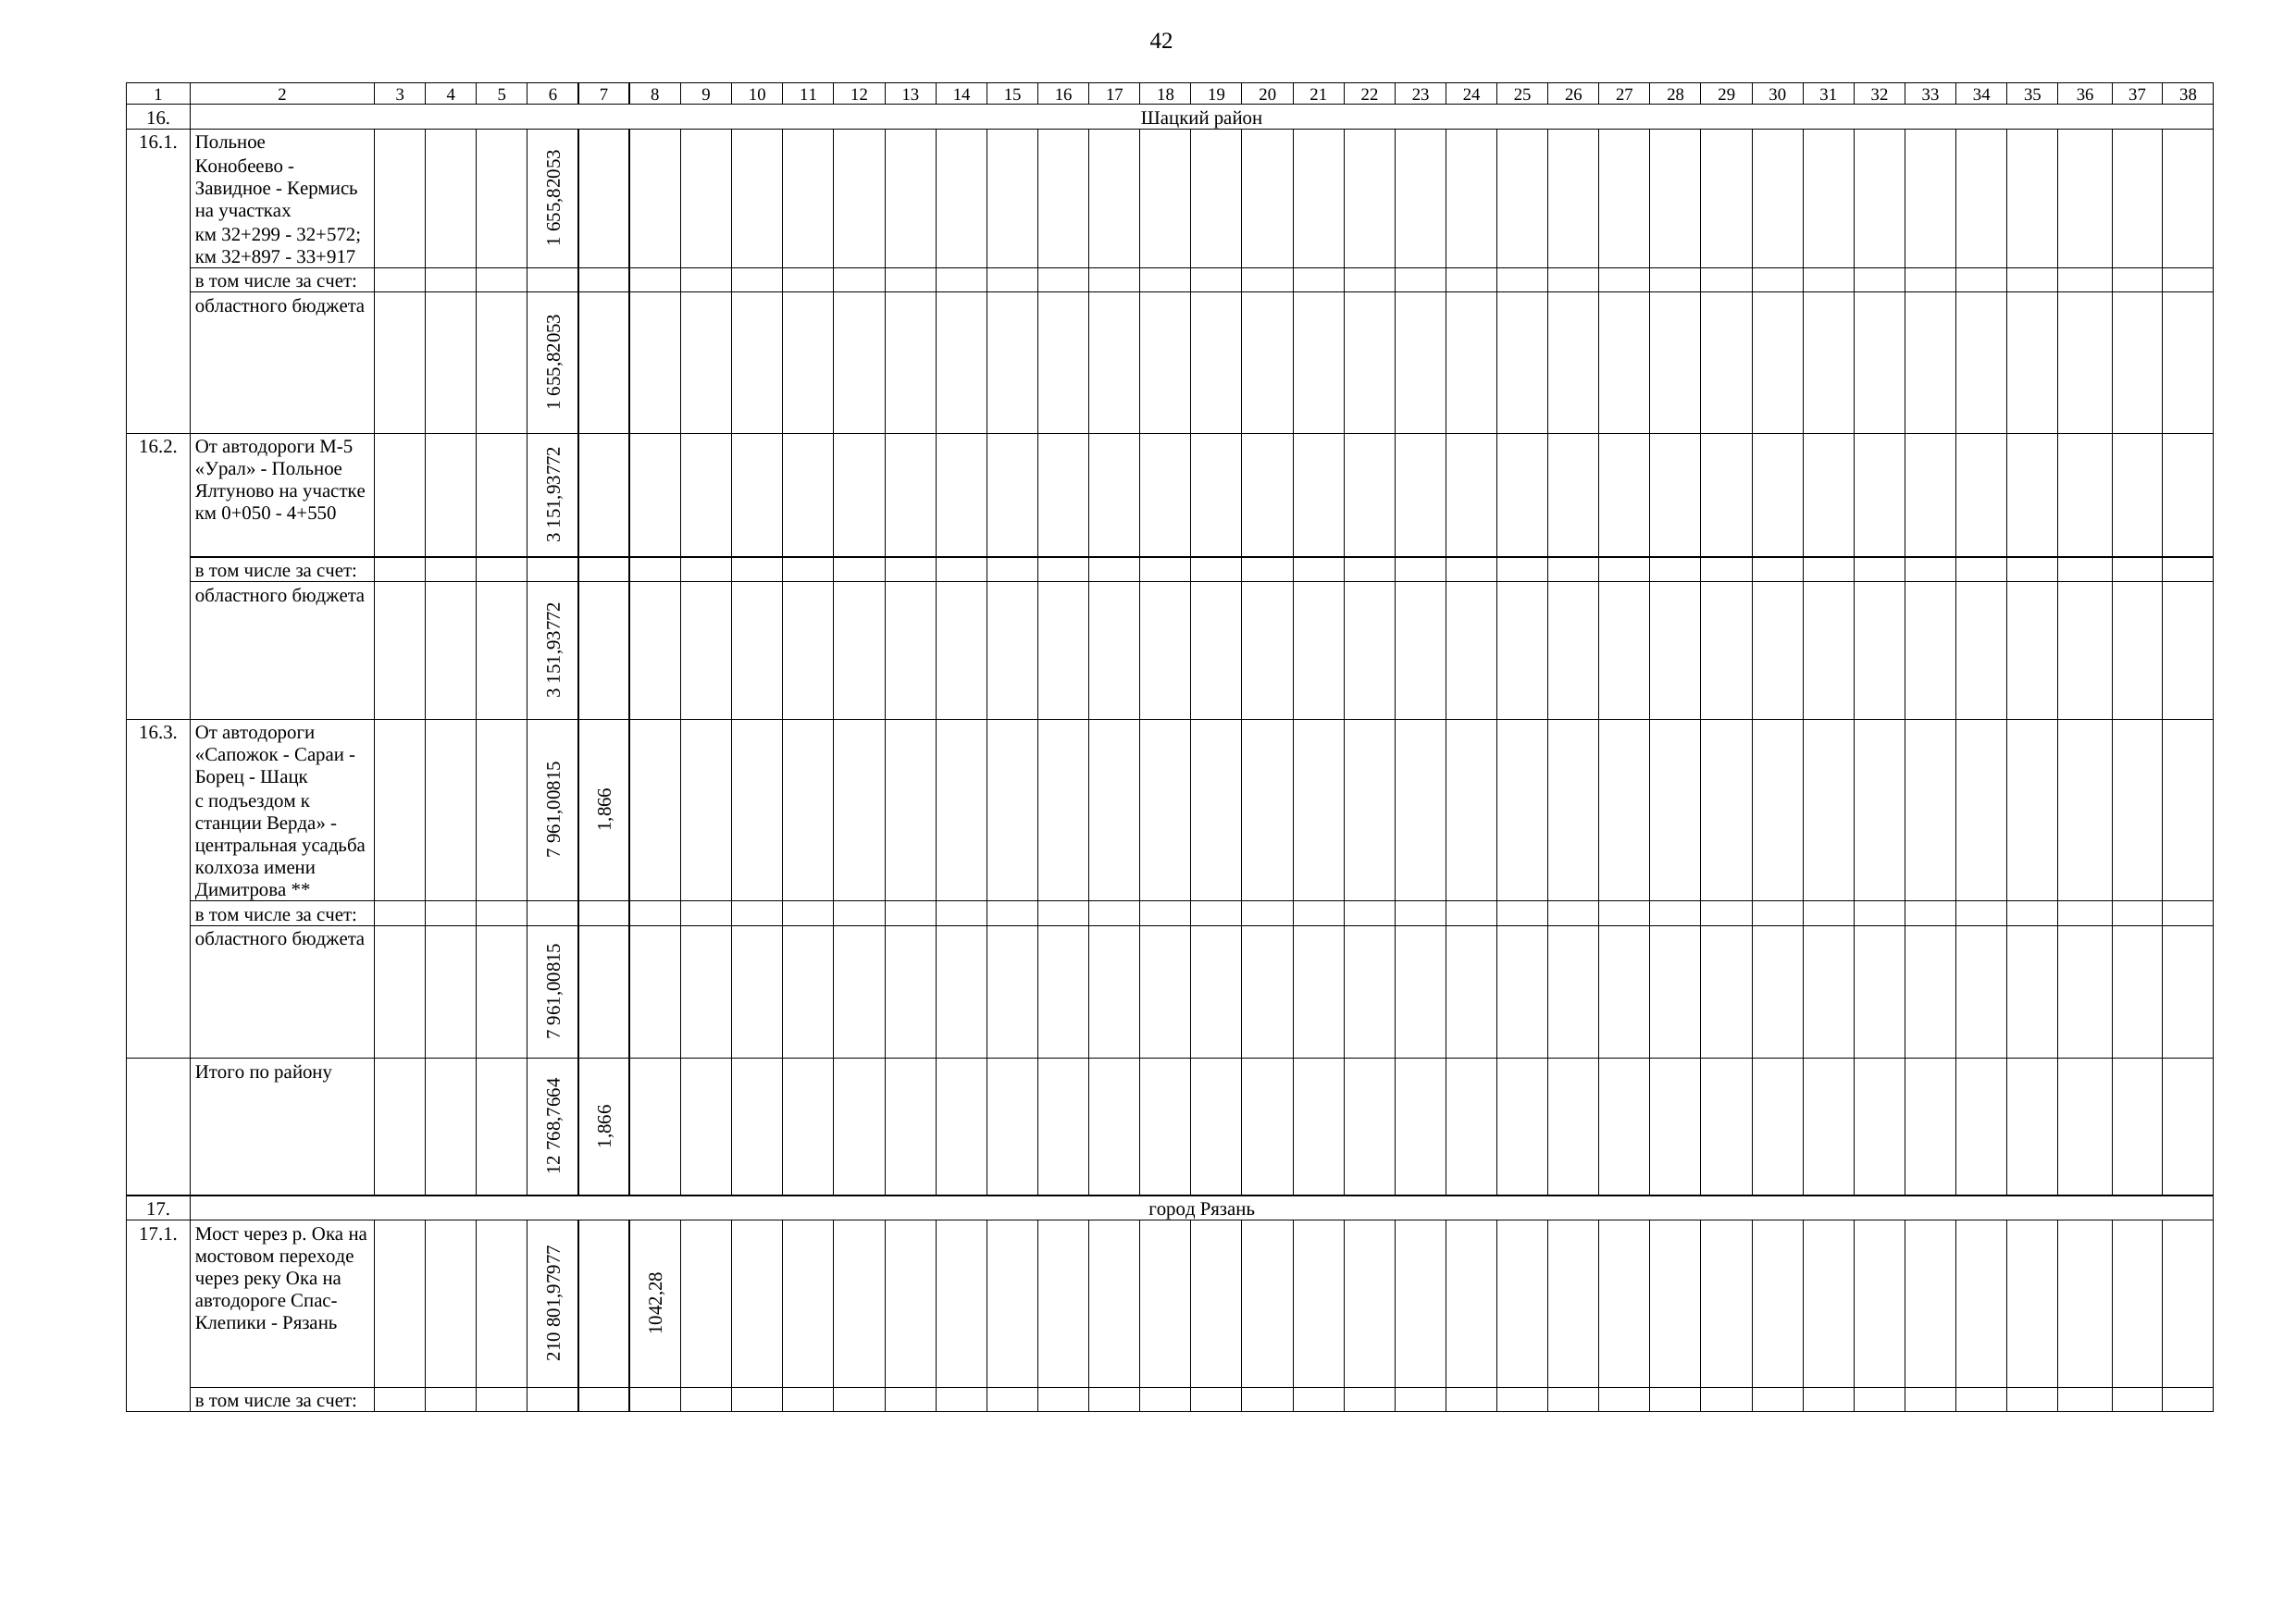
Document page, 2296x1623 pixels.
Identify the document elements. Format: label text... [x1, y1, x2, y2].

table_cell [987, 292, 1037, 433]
table_header 29 [1701, 83, 1752, 104]
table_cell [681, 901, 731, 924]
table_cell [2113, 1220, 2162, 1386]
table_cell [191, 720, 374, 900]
table_header 24 [1446, 83, 1496, 104]
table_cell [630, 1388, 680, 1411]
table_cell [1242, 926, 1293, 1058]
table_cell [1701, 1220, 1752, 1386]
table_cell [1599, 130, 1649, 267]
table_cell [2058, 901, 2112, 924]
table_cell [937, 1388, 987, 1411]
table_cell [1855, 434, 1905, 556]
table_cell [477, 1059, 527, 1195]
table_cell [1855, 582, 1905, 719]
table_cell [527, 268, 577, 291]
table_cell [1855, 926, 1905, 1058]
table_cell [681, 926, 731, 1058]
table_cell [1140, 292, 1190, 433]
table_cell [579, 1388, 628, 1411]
table_header 27 [1599, 83, 1649, 104]
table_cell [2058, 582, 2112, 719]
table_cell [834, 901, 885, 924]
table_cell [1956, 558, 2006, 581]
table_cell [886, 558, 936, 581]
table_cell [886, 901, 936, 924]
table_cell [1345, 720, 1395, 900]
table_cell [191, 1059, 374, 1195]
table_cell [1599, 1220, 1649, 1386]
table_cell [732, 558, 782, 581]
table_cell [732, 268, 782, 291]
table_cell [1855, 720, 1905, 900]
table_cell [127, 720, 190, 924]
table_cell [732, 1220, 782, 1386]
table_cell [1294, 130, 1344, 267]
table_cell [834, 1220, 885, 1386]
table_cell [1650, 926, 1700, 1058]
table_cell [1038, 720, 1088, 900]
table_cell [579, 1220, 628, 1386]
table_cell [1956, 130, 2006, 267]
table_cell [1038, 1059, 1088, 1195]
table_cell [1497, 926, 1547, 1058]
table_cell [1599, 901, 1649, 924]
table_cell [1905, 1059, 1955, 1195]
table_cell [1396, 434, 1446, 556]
table_header 16 [1038, 83, 1088, 104]
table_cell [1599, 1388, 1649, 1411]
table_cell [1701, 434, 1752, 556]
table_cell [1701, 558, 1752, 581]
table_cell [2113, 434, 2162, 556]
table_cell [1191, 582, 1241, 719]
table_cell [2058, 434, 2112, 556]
table_header 31 [1804, 83, 1854, 104]
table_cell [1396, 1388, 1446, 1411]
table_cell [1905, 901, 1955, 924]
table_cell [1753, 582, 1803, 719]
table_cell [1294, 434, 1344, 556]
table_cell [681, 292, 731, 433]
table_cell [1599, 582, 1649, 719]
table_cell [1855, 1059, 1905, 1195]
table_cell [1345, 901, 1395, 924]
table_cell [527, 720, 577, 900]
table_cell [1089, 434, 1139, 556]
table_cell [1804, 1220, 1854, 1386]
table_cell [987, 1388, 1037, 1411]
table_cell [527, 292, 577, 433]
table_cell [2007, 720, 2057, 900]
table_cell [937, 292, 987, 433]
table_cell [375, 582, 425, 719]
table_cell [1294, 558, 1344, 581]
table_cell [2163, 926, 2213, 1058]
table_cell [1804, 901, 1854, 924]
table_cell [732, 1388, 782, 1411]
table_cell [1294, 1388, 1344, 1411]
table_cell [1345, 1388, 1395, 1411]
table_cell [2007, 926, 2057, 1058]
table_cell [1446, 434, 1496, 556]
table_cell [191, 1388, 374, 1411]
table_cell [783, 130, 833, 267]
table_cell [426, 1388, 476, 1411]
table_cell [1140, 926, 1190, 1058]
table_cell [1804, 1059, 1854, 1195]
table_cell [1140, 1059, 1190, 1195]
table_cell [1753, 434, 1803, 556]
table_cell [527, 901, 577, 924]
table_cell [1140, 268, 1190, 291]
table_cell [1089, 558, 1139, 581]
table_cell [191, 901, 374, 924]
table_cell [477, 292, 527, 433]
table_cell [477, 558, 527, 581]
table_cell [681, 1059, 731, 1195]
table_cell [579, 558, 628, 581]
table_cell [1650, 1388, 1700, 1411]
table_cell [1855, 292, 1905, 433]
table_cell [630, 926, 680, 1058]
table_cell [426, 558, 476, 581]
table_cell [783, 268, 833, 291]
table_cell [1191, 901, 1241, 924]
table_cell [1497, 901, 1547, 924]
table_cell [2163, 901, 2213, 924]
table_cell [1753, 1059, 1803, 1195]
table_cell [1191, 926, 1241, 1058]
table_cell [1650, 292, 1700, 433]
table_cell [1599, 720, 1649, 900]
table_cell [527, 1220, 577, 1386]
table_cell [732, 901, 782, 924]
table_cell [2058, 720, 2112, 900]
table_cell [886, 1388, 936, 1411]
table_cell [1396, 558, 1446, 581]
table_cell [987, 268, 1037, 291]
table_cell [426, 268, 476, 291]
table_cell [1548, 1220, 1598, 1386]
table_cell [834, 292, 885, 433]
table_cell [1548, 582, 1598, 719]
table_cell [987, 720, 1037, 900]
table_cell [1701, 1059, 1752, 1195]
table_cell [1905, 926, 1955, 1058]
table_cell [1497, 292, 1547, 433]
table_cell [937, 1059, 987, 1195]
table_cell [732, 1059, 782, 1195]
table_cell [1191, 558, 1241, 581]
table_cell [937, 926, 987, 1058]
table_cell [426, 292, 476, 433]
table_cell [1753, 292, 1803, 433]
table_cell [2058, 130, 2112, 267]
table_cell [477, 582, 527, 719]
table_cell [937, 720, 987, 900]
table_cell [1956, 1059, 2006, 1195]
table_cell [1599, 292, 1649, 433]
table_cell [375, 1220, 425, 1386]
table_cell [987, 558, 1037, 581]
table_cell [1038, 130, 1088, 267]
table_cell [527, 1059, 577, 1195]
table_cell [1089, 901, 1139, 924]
table_header 22 [1345, 83, 1395, 104]
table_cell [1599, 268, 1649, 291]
table_header 32 [1855, 83, 1905, 104]
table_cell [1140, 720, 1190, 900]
table_header 15 [987, 83, 1037, 104]
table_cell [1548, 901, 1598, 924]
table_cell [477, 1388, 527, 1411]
table_header 7 [579, 83, 628, 104]
table_header 30 [1753, 83, 1803, 104]
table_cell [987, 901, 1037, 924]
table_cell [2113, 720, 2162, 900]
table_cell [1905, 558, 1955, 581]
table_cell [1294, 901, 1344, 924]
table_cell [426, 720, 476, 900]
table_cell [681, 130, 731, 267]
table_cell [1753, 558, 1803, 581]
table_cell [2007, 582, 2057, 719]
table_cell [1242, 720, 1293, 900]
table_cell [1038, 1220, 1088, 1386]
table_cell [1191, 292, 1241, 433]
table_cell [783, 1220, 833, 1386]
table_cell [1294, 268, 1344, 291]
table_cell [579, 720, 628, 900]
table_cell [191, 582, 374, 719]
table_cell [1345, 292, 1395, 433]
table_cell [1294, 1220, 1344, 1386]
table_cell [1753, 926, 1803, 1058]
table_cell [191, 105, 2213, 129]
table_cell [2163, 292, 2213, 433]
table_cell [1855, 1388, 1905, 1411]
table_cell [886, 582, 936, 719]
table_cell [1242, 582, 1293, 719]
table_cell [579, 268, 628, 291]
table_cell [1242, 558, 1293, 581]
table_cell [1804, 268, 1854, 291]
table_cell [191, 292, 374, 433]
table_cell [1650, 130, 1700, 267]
table_header 17 [1089, 83, 1139, 104]
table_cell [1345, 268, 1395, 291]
table_header 13 [886, 83, 936, 104]
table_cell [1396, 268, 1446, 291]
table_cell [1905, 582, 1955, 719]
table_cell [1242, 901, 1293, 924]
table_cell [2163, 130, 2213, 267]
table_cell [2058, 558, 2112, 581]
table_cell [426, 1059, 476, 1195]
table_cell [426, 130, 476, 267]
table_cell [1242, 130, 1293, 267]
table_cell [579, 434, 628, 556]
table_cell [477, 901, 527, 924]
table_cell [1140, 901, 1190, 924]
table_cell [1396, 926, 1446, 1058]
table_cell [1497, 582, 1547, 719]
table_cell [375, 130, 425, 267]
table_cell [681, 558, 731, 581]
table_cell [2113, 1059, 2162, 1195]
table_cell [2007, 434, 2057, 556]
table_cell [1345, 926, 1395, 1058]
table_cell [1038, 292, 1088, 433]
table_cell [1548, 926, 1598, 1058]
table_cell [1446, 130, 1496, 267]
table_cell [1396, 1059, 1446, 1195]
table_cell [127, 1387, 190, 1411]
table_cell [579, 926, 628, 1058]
table_header 19 [1191, 83, 1241, 104]
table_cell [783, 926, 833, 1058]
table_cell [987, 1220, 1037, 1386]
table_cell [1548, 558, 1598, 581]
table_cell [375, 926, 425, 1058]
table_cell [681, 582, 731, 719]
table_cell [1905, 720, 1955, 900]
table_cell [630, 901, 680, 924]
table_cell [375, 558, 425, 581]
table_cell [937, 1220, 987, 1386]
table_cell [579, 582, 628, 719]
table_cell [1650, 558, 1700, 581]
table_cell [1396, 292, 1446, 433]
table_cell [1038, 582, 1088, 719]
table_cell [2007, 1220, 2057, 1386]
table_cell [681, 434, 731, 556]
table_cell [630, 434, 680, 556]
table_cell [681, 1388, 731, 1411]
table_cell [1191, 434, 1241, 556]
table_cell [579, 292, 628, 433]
table_header 34 [1956, 83, 2006, 104]
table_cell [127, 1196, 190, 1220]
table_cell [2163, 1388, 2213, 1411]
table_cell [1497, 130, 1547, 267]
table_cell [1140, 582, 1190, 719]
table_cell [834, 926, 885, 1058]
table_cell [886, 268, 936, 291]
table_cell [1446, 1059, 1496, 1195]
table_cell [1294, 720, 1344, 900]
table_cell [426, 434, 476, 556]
table_header 18 [1140, 83, 1190, 104]
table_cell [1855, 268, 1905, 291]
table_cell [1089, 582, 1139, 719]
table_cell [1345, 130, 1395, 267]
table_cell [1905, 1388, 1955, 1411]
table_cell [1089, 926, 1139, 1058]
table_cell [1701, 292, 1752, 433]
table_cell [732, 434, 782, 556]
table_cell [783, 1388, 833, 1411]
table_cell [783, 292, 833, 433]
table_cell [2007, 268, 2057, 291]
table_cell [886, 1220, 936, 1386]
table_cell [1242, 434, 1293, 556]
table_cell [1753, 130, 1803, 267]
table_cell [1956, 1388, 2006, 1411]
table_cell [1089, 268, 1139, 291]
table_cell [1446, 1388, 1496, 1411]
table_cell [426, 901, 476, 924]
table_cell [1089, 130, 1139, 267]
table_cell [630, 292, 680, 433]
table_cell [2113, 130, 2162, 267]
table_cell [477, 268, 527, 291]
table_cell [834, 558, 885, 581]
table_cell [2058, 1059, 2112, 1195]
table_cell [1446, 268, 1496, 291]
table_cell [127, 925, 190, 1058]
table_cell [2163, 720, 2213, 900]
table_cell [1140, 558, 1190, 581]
table_header 9 [681, 83, 731, 104]
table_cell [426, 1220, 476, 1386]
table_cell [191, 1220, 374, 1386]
table_header 6 [527, 83, 577, 104]
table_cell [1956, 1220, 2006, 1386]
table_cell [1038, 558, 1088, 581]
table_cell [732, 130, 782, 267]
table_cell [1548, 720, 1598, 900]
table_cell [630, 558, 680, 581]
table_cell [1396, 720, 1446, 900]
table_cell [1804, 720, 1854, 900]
table_header 20 [1242, 83, 1293, 104]
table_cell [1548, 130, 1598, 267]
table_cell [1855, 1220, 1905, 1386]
table_header 1 [127, 83, 190, 104]
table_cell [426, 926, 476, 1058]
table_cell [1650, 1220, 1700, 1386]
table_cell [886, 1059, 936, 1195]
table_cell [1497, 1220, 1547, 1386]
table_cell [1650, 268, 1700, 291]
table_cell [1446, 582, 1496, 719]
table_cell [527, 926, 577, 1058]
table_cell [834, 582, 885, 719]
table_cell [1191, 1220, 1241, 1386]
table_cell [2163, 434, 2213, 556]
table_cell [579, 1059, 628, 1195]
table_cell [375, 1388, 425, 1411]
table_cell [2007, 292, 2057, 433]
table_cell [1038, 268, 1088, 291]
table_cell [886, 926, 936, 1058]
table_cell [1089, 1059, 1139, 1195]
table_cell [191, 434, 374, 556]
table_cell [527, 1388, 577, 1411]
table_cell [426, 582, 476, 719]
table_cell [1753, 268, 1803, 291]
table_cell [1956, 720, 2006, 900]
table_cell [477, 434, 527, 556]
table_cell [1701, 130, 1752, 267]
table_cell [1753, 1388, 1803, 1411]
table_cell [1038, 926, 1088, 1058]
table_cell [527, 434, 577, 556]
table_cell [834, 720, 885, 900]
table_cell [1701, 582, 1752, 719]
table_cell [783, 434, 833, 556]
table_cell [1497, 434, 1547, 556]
table_header 26 [1548, 83, 1598, 104]
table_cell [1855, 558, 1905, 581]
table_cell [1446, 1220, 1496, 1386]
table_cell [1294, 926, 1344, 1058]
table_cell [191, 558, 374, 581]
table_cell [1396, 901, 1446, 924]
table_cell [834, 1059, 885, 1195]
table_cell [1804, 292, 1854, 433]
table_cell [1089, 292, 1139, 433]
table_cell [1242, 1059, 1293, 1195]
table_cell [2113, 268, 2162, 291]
table_header 23 [1396, 83, 1446, 104]
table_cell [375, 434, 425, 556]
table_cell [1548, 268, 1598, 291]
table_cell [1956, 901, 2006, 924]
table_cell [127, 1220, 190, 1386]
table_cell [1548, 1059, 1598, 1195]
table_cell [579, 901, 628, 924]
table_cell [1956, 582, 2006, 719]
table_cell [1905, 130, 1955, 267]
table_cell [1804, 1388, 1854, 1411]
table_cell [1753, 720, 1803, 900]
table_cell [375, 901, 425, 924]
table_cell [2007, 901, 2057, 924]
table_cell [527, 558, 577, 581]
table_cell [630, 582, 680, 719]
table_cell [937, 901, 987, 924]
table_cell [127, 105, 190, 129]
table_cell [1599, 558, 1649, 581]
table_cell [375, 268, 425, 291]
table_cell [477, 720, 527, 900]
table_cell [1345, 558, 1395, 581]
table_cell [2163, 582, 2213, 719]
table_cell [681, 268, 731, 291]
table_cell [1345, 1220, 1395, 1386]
table_header 10 [732, 83, 782, 104]
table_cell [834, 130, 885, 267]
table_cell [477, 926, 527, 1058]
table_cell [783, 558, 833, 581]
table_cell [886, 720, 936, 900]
table_header 21 [1294, 83, 1344, 104]
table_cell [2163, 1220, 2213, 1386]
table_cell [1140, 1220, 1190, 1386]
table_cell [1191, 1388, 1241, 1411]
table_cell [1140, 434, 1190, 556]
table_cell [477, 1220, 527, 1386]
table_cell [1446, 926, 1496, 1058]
table_header 4 [426, 83, 476, 104]
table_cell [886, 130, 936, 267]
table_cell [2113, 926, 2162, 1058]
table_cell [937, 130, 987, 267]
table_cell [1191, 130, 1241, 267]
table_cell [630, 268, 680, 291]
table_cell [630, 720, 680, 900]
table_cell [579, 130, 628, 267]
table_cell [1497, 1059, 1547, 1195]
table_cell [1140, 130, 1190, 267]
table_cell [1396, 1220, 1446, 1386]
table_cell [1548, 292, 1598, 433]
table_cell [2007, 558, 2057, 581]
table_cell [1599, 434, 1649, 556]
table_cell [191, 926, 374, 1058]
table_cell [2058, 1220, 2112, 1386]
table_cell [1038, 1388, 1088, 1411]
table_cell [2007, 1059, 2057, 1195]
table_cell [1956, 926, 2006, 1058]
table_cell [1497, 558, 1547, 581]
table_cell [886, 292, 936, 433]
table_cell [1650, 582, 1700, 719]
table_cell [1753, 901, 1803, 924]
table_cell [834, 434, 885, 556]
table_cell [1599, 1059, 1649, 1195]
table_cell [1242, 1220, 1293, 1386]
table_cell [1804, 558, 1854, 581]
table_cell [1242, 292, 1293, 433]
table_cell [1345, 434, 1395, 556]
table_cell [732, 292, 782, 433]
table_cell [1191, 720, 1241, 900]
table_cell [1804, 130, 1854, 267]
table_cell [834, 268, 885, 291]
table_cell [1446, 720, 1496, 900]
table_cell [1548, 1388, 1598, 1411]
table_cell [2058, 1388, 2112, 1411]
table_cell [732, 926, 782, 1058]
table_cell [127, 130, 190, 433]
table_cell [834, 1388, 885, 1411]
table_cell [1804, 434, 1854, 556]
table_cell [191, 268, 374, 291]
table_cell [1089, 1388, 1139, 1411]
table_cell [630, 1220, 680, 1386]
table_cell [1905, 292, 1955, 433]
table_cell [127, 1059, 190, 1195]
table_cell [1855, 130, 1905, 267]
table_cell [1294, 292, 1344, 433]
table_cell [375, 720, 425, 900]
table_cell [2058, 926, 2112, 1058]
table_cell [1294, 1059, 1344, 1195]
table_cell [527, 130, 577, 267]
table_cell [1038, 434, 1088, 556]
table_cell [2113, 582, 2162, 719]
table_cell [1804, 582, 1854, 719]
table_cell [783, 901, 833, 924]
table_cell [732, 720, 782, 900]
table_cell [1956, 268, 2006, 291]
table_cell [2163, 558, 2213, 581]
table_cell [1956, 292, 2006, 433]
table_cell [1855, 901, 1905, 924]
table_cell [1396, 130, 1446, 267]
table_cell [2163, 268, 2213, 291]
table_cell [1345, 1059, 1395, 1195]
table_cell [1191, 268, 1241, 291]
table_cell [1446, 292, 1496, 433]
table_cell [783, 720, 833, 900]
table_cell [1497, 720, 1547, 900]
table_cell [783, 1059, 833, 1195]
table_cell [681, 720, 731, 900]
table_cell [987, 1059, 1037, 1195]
table_header 8 [630, 83, 680, 104]
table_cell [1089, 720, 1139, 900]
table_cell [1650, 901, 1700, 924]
table_header 5 [477, 83, 527, 104]
table_header 3 [375, 83, 425, 104]
table_header 25 [1497, 83, 1547, 104]
table_header 2 [191, 83, 374, 104]
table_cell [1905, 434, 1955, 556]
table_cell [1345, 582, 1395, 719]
table_header 12 [834, 83, 885, 104]
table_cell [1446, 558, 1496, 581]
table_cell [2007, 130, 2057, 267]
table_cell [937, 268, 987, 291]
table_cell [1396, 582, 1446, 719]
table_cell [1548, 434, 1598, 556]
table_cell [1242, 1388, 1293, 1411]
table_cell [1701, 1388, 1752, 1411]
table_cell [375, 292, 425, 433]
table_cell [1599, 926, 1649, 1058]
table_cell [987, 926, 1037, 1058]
table_header 14 [937, 83, 987, 104]
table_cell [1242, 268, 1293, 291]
table_header 28 [1650, 83, 1700, 104]
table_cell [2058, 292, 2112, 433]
table_header 37 [2113, 83, 2162, 104]
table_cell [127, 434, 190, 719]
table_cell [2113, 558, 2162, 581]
table_header 35 [2007, 83, 2057, 104]
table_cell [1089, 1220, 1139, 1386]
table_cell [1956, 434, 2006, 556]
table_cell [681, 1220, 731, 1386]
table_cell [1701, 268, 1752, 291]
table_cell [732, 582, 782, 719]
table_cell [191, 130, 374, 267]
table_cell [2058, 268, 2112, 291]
table_header 11 [783, 83, 833, 104]
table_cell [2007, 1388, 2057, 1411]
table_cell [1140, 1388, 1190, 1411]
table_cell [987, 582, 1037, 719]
table_header 33 [1905, 83, 1955, 104]
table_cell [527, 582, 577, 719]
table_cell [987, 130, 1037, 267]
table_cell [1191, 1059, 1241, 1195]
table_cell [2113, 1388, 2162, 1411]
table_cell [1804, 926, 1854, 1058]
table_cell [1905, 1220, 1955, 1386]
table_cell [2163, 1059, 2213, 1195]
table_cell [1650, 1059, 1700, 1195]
table_header 36 [2058, 83, 2112, 104]
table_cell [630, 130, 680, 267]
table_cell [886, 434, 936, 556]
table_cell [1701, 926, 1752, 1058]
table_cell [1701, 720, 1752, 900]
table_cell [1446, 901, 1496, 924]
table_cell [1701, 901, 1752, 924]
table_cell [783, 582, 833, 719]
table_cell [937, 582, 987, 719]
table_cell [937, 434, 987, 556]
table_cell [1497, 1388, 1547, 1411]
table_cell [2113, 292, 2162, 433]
table_header 38 [2163, 83, 2213, 104]
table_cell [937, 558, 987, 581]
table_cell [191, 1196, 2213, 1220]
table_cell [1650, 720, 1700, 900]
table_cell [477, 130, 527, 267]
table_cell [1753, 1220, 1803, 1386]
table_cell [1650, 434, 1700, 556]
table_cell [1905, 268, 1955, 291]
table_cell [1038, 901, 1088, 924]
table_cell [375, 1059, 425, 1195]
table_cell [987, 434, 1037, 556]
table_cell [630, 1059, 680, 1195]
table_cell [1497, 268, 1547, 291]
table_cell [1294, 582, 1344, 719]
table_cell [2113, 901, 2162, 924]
